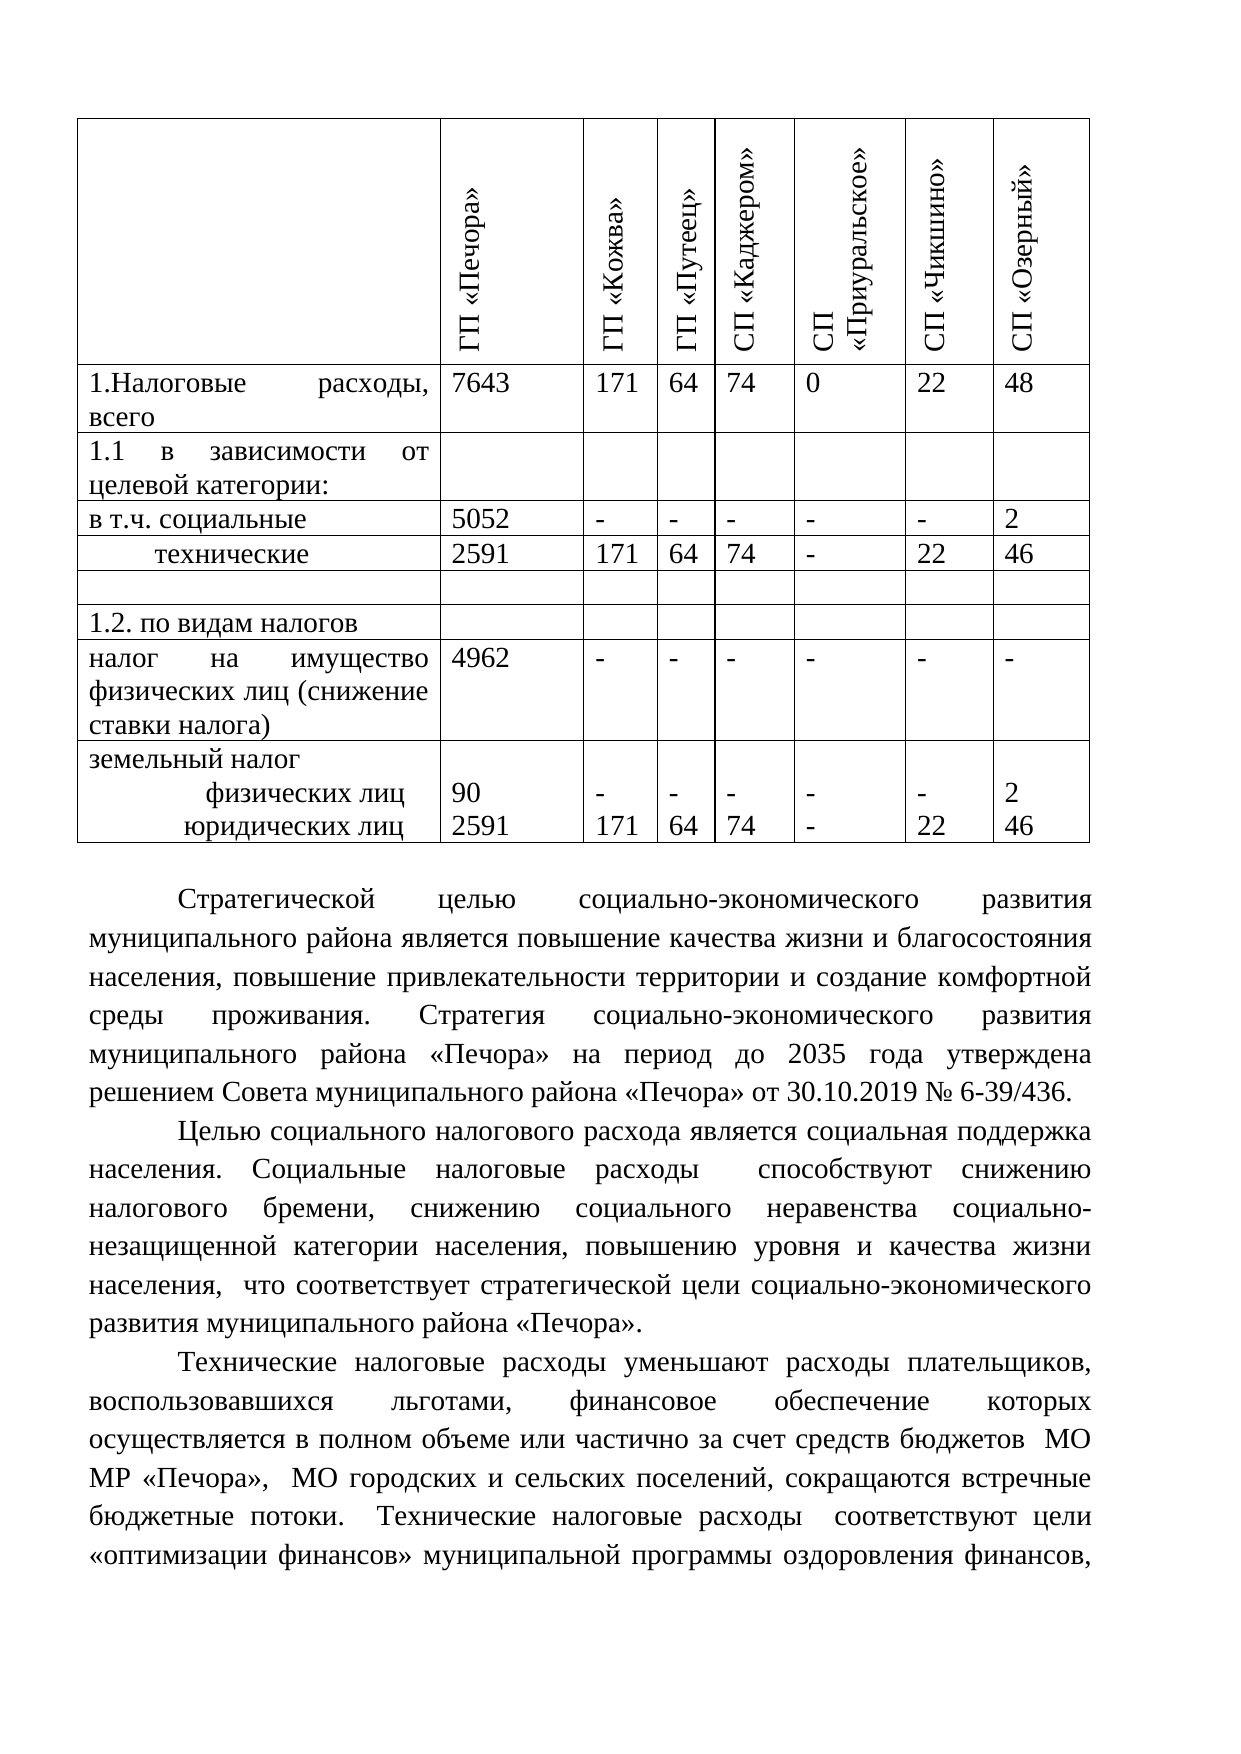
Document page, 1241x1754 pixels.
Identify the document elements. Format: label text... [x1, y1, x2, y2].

table_cell - [584, 640, 657, 740]
table_cell 4962 [441, 640, 583, 740]
table_cell - [716, 501, 794, 535]
table_cell [441, 571, 583, 604]
table_header [78, 119, 440, 364]
table_cell 5052 [441, 501, 583, 535]
table_cell - 74 [716, 741, 794, 842]
table_cell [795, 433, 905, 500]
table_cell - [658, 640, 714, 740]
table_header СП «Каджером» [716, 119, 794, 364]
table_cell - [795, 640, 905, 740]
table_header СП «Чикшино» [906, 119, 993, 364]
table_cell [584, 605, 657, 639]
table_cell [906, 433, 993, 500]
table_cell 1.2. по видам налогов [78, 605, 440, 639]
table_cell [906, 571, 993, 604]
table_cell 90 2591 [441, 741, 583, 842]
table_cell в т.ч. социальные [78, 501, 440, 535]
table_cell 171 [584, 536, 657, 569]
table_cell 2 [994, 501, 1089, 535]
table_cell - 22 [906, 741, 993, 842]
table_header ГП «Печора» [441, 119, 583, 364]
table_cell [716, 605, 794, 639]
table_cell 46 [994, 536, 1089, 569]
table_cell 0 [795, 365, 905, 432]
table_cell [658, 571, 714, 604]
table_cell [584, 571, 657, 604]
table_header ГП «Путеец» [658, 119, 714, 364]
table_cell 48 [994, 365, 1089, 432]
table_cell [994, 433, 1089, 500]
table_cell технические [78, 536, 440, 569]
table_cell [584, 433, 657, 500]
table_cell [994, 605, 1089, 639]
table_cell [658, 433, 714, 500]
text Целью социального налогового расхода является социальная поддержка населения. Социальные налоговые расходы способствуют снижению налогового бремени, снижению социального неравенства социально-незащищенной категории населения, повышению уровня и качества жизни населения, что соответствует стратегической цели социально-экономического развития муниципального района «Печора». [89, 1113, 1092, 1339]
table_cell 1.1 в зависимости от целевой категории: [78, 433, 440, 500]
table_header СП «Озерный» [994, 119, 1089, 364]
table_cell - [906, 501, 993, 535]
table_cell налог на имущество физических лиц (снижение ставки налога) [78, 640, 440, 740]
table_cell [795, 605, 905, 639]
table_cell - [658, 501, 714, 535]
table_cell 1.Налоговые расходы, всего [78, 365, 440, 432]
table_header ГП «Кожва» [584, 119, 657, 364]
table_cell 64 [658, 536, 714, 569]
table_cell - 64 [658, 741, 714, 842]
table_cell [658, 605, 714, 639]
table_cell [441, 605, 583, 639]
table_cell [994, 571, 1089, 604]
table_cell 22 [906, 536, 993, 569]
table_cell - [795, 501, 905, 535]
table_cell 74 [716, 365, 794, 432]
table_cell 2 46 [994, 741, 1089, 842]
table_cell 2591 [441, 536, 583, 569]
table_cell - [906, 640, 993, 740]
table_cell 22 [906, 365, 993, 432]
table_cell [716, 571, 794, 604]
table_cell [441, 433, 583, 500]
table_cell - [584, 501, 657, 535]
table_cell 74 [716, 536, 794, 569]
table_cell 7643 [441, 365, 583, 432]
table_cell [716, 433, 794, 500]
table_cell [795, 571, 905, 604]
text Стратегической целью социально-экономического развития муниципального района является повышение качества жизни и благосостояния населения, повышение привлекательности территории и создание комфортной среды проживания. Стратегия социально-экономического развития муниципального района «Печора» на период до 2035 года утверждена решением Совета муниципального района «Печора» от 30.10.2019 № 6-39/436. [89, 882, 1092, 1108]
table_header СП «Приуральское» [795, 119, 905, 364]
table_cell - - [795, 741, 905, 842]
table_cell - [795, 536, 905, 569]
table_cell - [994, 640, 1089, 740]
table_cell земельный налог физических лиц юридических лиц [78, 741, 440, 842]
table_cell [906, 605, 993, 639]
table_cell - [716, 640, 794, 740]
table_cell [78, 571, 440, 604]
table_cell 64 [658, 365, 714, 432]
table_cell 171 [584, 365, 657, 432]
table_cell - 171 [584, 741, 657, 842]
